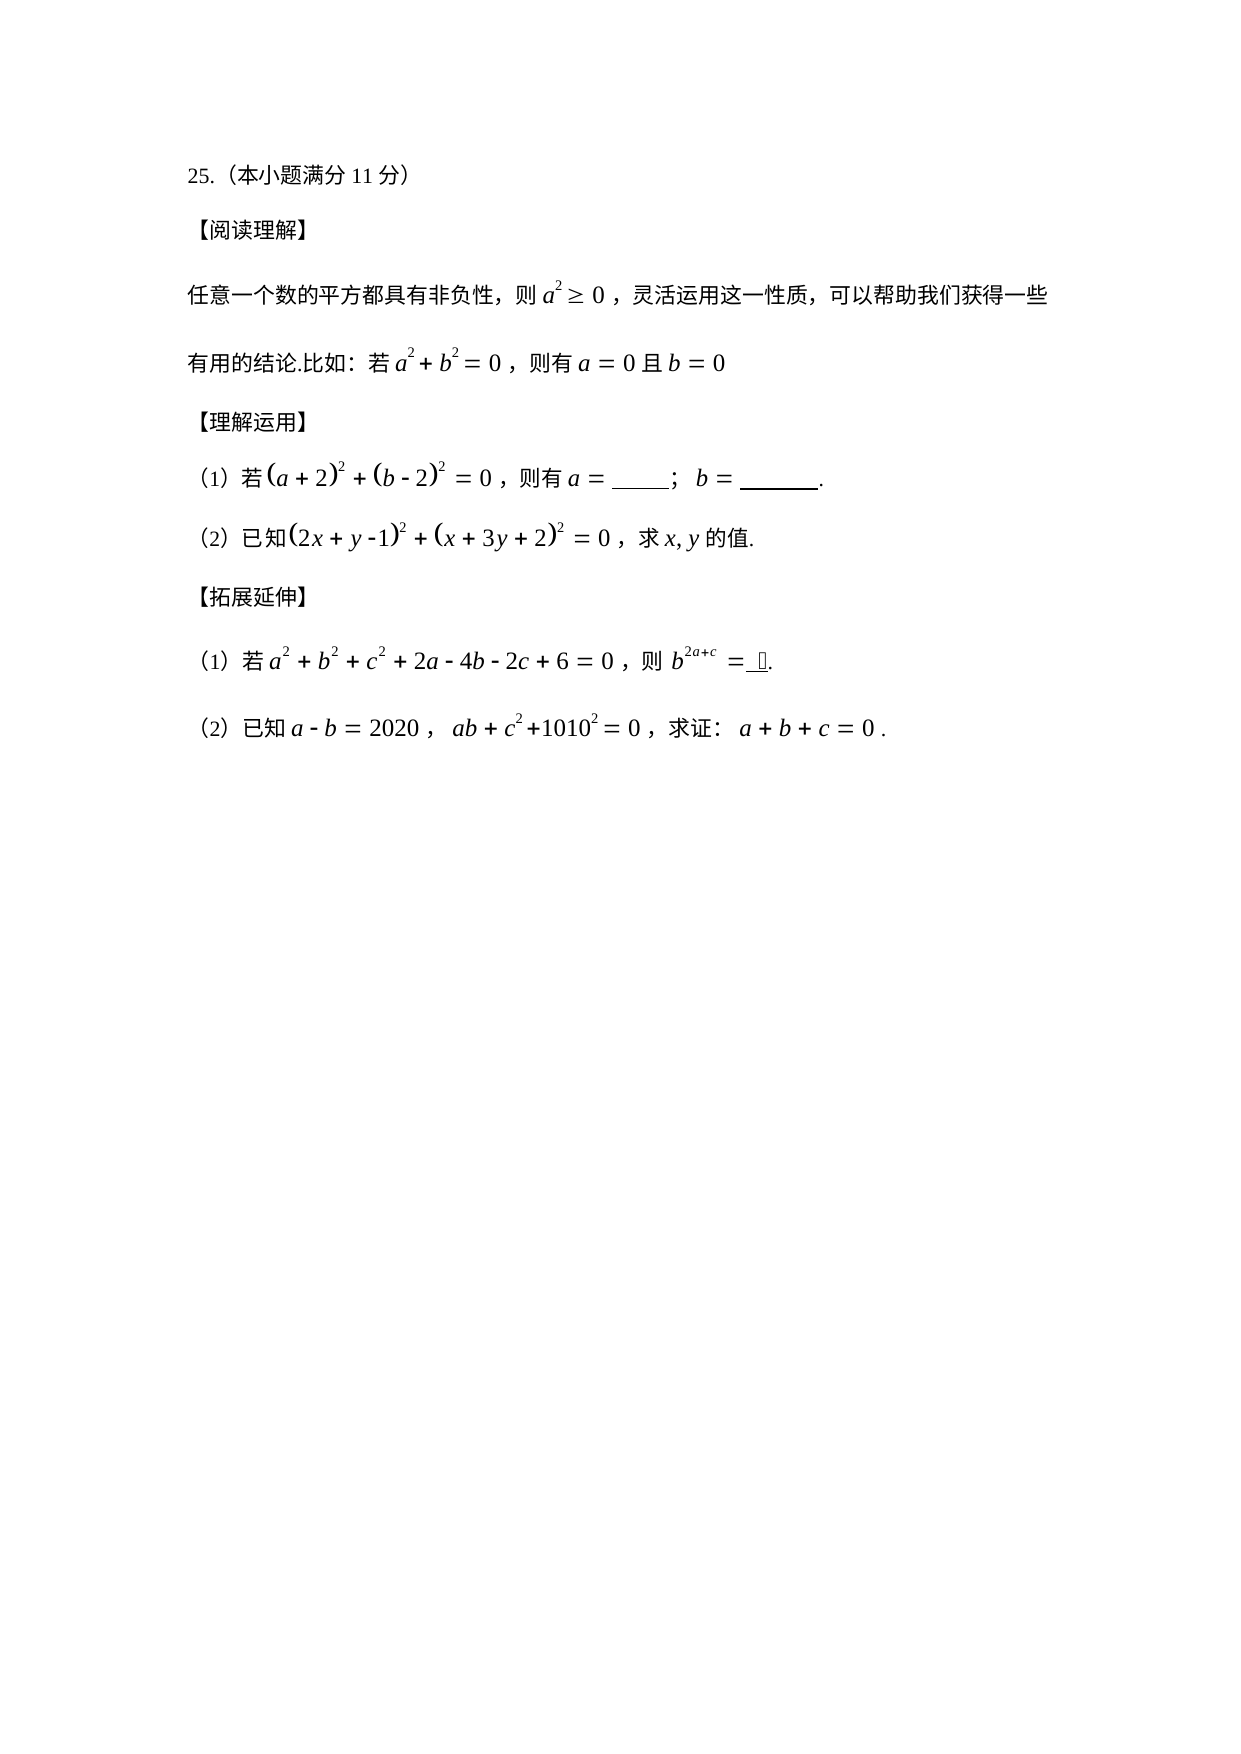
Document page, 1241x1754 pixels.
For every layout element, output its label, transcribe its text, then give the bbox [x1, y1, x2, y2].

text 【拓展延伸】 [187, 580, 1078, 612]
text （2）已知 a b 2020 ， ab c2 10102 0 ，求证： a b c 0 . [187, 709, 1078, 742]
text （1）若a 22 b 22 0 ，则有 a ； b . [187, 457, 1078, 493]
text 【阅读理解】 [187, 213, 1078, 245]
text 任意一个数的平方都具有非负性，则 a2 0 ，灵活运用这一性质，可以帮助我们获得一些有用的结论.比如：若 a2 b2 0 ，则有 a 0 且b 0 [187, 277, 1053, 377]
text （1）若 a2 b2 c2 2a 4b 2c 6 0 ，则b2ac . [187, 642, 1078, 676]
text 【理解运用】 [187, 413, 1078, 435]
text 25.（本小题满分 11 分） [187, 158, 1078, 190]
text （2）已知2x y 12 x 3y 22 0 ，求 x, y 的值. [187, 519, 1078, 554]
